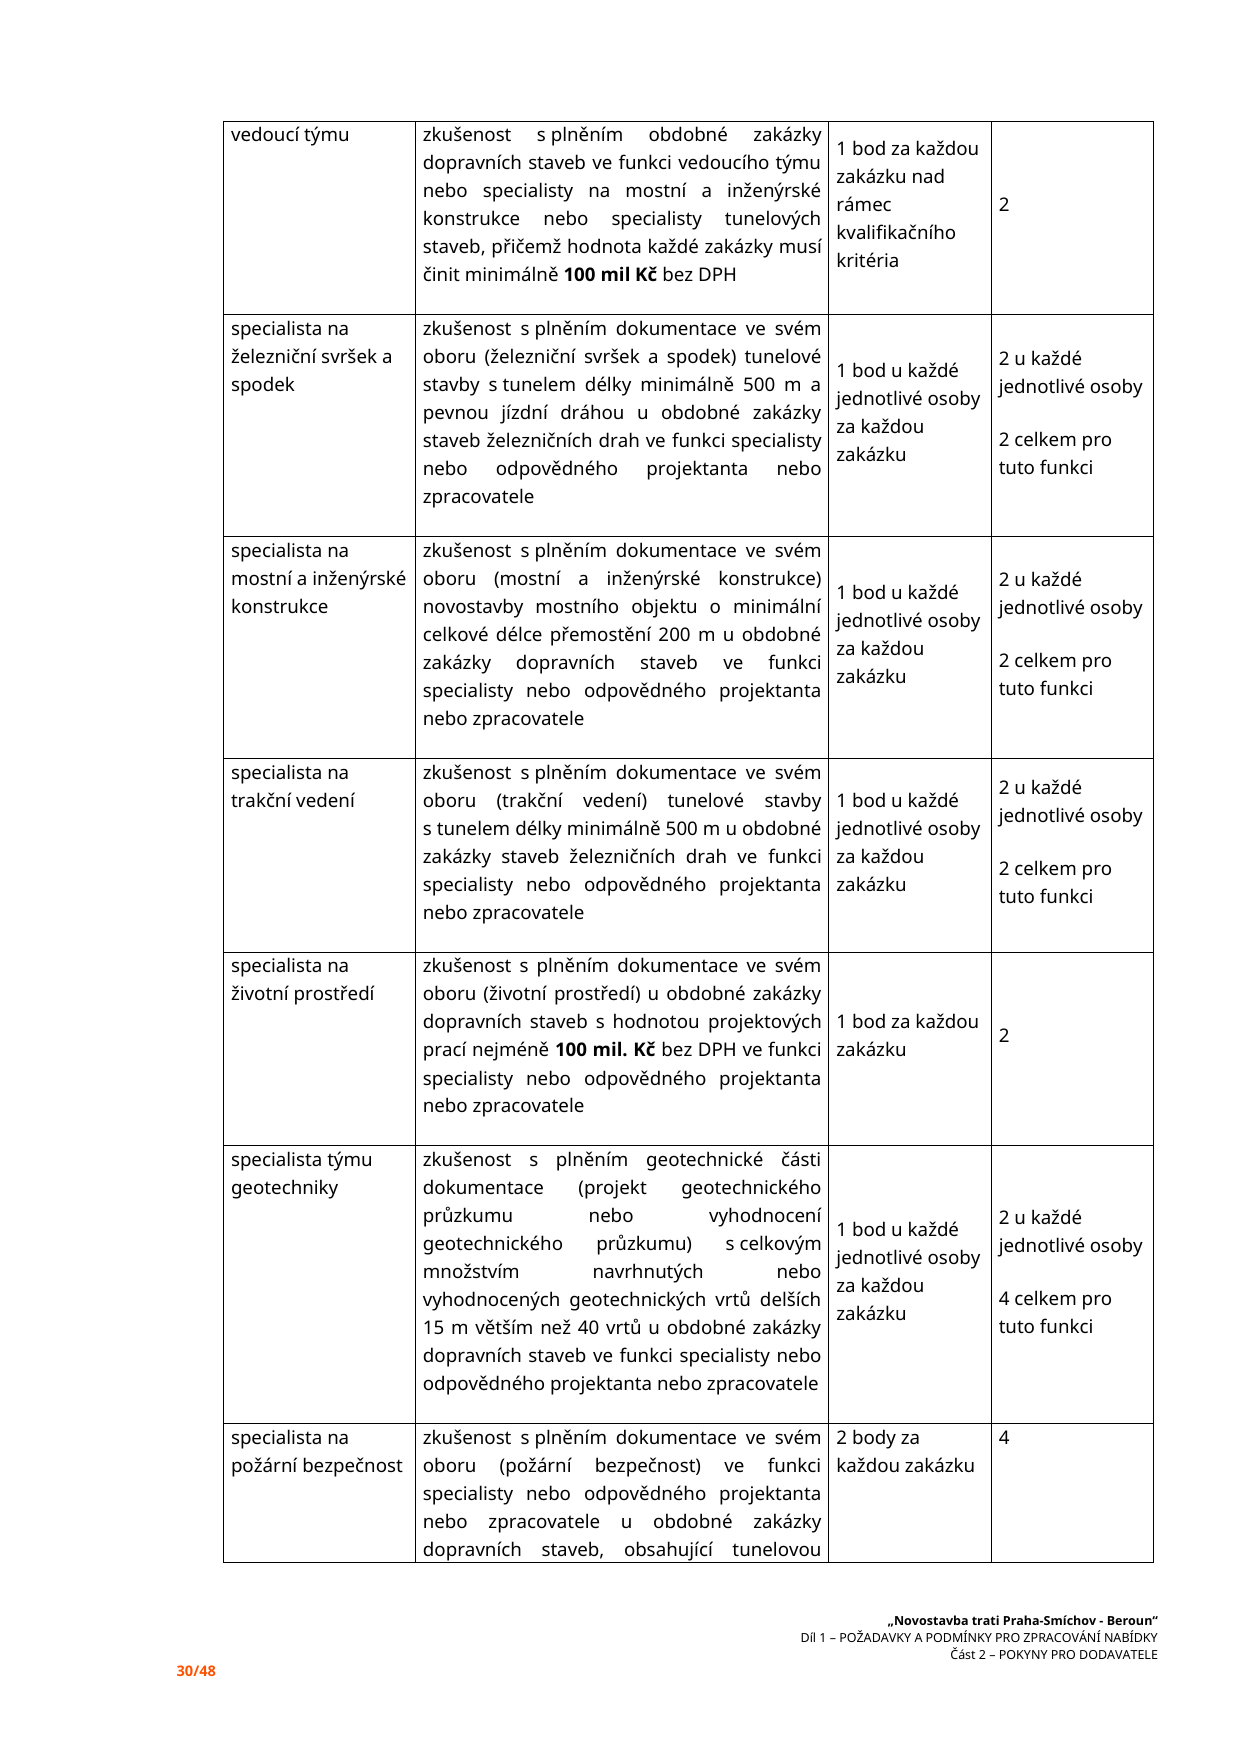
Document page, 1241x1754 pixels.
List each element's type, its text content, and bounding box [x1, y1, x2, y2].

table_cell 4 [992, 1424, 1153, 1562]
table_cell specialista týmu geotechniky [224, 1146, 415, 1423]
table_cell zkušenost s plněním dokumentace ve svém oboru (železniční svršek a spodek) tunelové stavby s tunelem délky minimálně 500 m a pevnou jízdní dráhou u obdobné zakázky staveb železničních drah ve funkci specialisty nebo odpovědného projektanta nebo zpracovatele [416, 315, 828, 536]
table_cell specialista na trakční vedení [224, 759, 415, 952]
table_cell zkušenost s plněním dokumentace ve svém oboru (životní prostředí) u obdobné zakázky dopravních staveb s hodnotou projektových prací nejméně 100 mil. Kč bez DPH ve funkci specialisty nebo odpovědného projektanta nebo zpracovatele [416, 953, 828, 1145]
table_cell 1 bod u každé jednotlivé osoby za každou zakázku [829, 759, 991, 952]
table_cell 1 bod za každou zakázku [829, 953, 991, 1145]
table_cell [416, 1424, 828, 1562]
table_cell 1 bod u každé jednotlivé osoby za každou zakázku [829, 1146, 991, 1423]
table_cell specialista na železniční svršek a spodek [224, 315, 415, 536]
table_cell 2 [992, 122, 1153, 314]
table_cell 2 [992, 953, 1153, 1145]
table_cell zkušenost s plněním dokumentace ve svém oboru (trakční vedení) tunelové stavby s tunelem délky minimálně 500 m u obdobné zakázky staveb železničních drah ve funkci specialisty nebo odpovědného projektanta nebo zpracovatele [416, 759, 828, 952]
table_cell zkušenost s plněním dokumentace ve svém oboru (mostní a inženýrské konstrukce) novostavby mostního objektu o minimální celkové délce přemostění 200 m u obdobné zakázky dopravních staveb ve funkci specialisty nebo odpovědného projektanta nebo zpracovatele [416, 537, 828, 758]
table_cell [224, 1424, 415, 1562]
table_cell zkušenost s plněním geotechnické části dokumentace (projekt geotechnického průzkumu nebo vyhodnocení geotechnického průzkumu) s celkovým množstvím navrhnutých nebo vyhodnocených geotechnických vrtů delších 15 m větším než 40 vrtů u obdobné zakázky dopravních staveb ve funkci specialisty nebo odpovědného projektanta nebo zpracovatele [416, 1146, 828, 1423]
table_cell 1 bod za každou zakázku nad rámec kvalifikačního kritéria [829, 122, 991, 314]
table_cell 2 u každé jednotlivé osoby 4 celkem pro tuto funkci [992, 1146, 1153, 1423]
table_cell 2 u každé jednotlivé osoby 2 celkem pro tuto funkci [992, 759, 1153, 952]
table_cell specialista na mostní a inženýrské konstrukce [224, 537, 415, 758]
table_cell 1 bod u každé jednotlivé osoby za každou zakázku [829, 537, 991, 758]
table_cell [829, 1424, 991, 1562]
table_cell zkušenost s plněním obdobné zakázky dopravních staveb ve funkci vedoucího týmu nebo specialisty na mostní a inženýrské konstrukce nebo specialisty tunelových staveb, přičemž hodnota každé zakázky musí činit minimálně 100 mil Kč bez DPH [416, 122, 828, 314]
table_cell 1 bod u každé jednotlivé osoby za každou zakázku [829, 315, 991, 536]
table_cell vedoucí týmu [224, 122, 415, 314]
table_cell 2 u každé jednotlivé osoby 2 celkem pro tuto funkci [992, 537, 1153, 758]
table_cell 2 u každé jednotlivé osoby 2 celkem pro tuto funkci [992, 315, 1153, 536]
table_cell specialista na životní prostředí [224, 953, 415, 1145]
